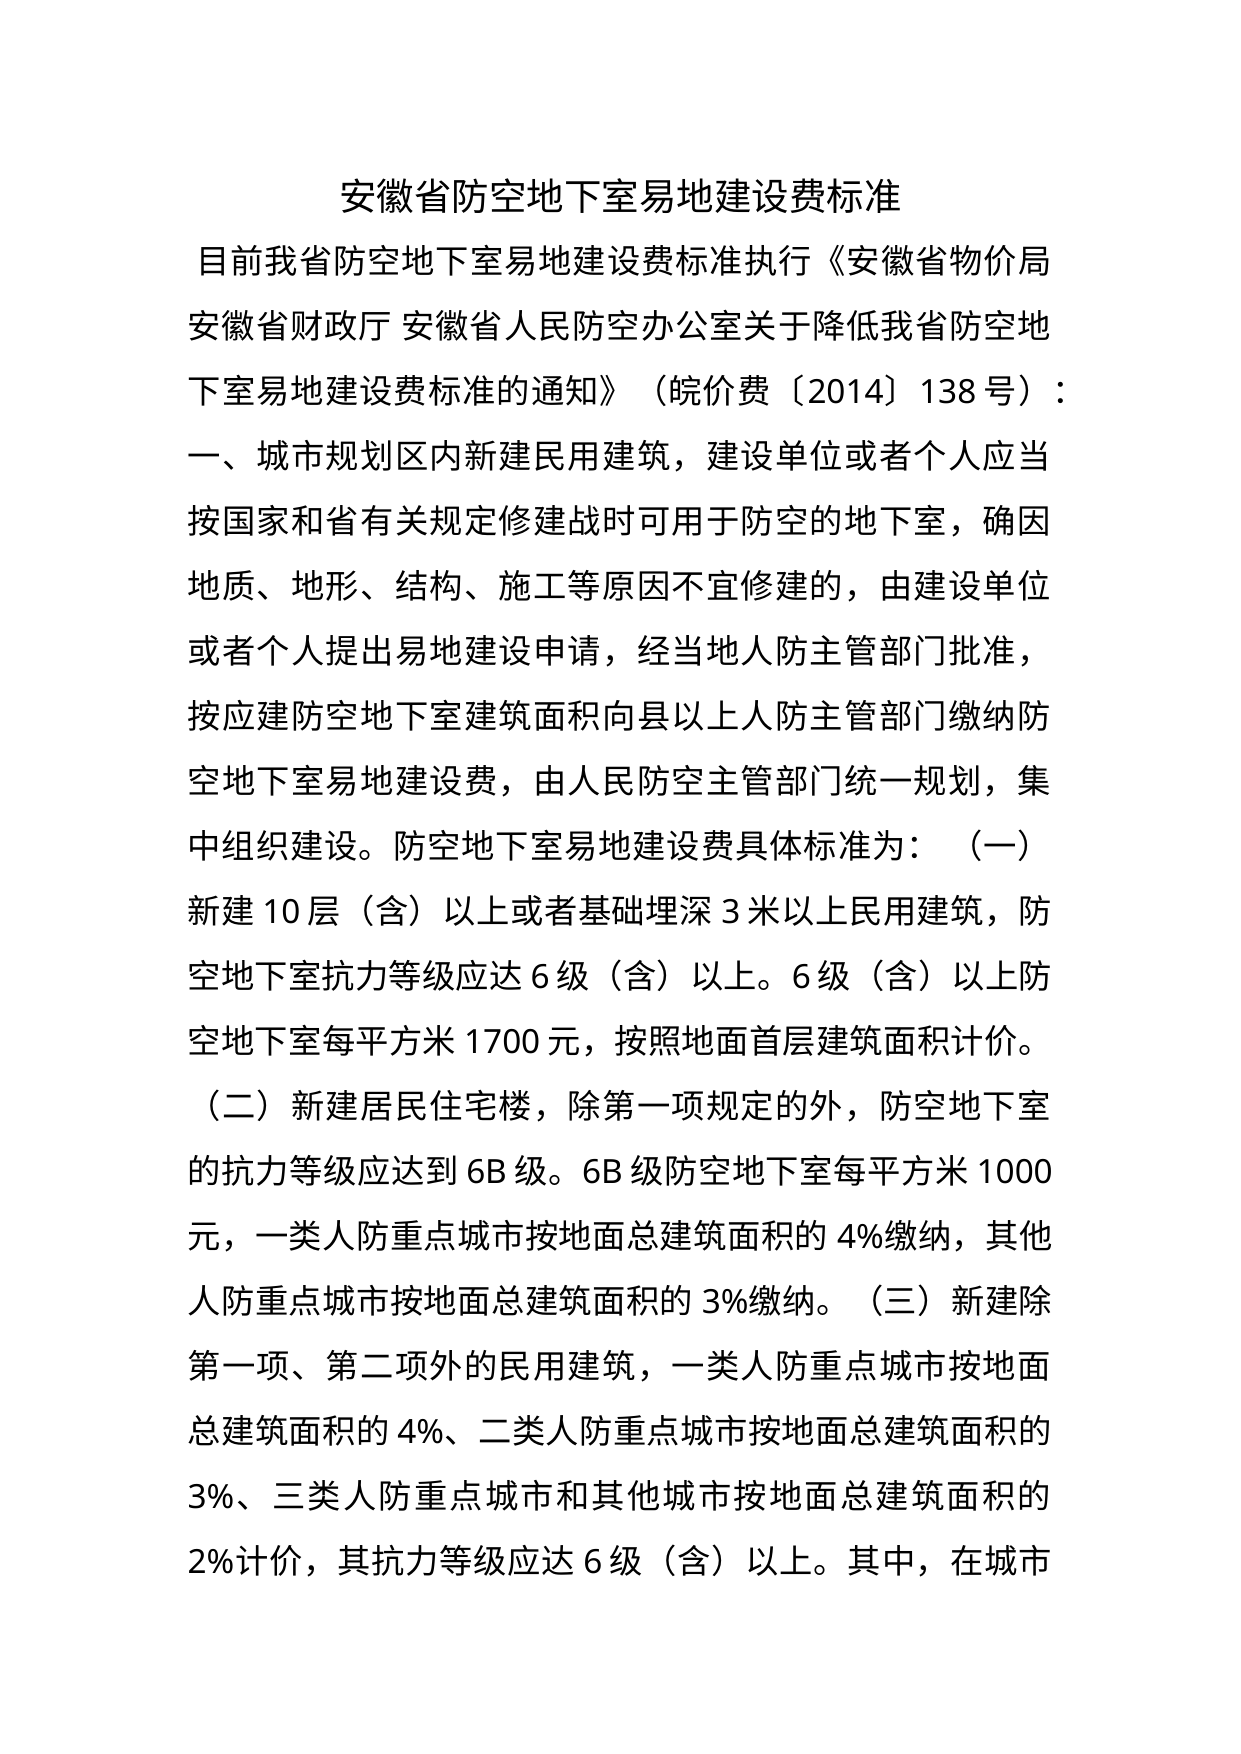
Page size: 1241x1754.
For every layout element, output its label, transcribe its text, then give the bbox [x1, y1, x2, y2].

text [187, 227, 1053, 1592]
subtitle 安徽省防空地下室易地建设费标准 [187, 162, 1053, 227]
